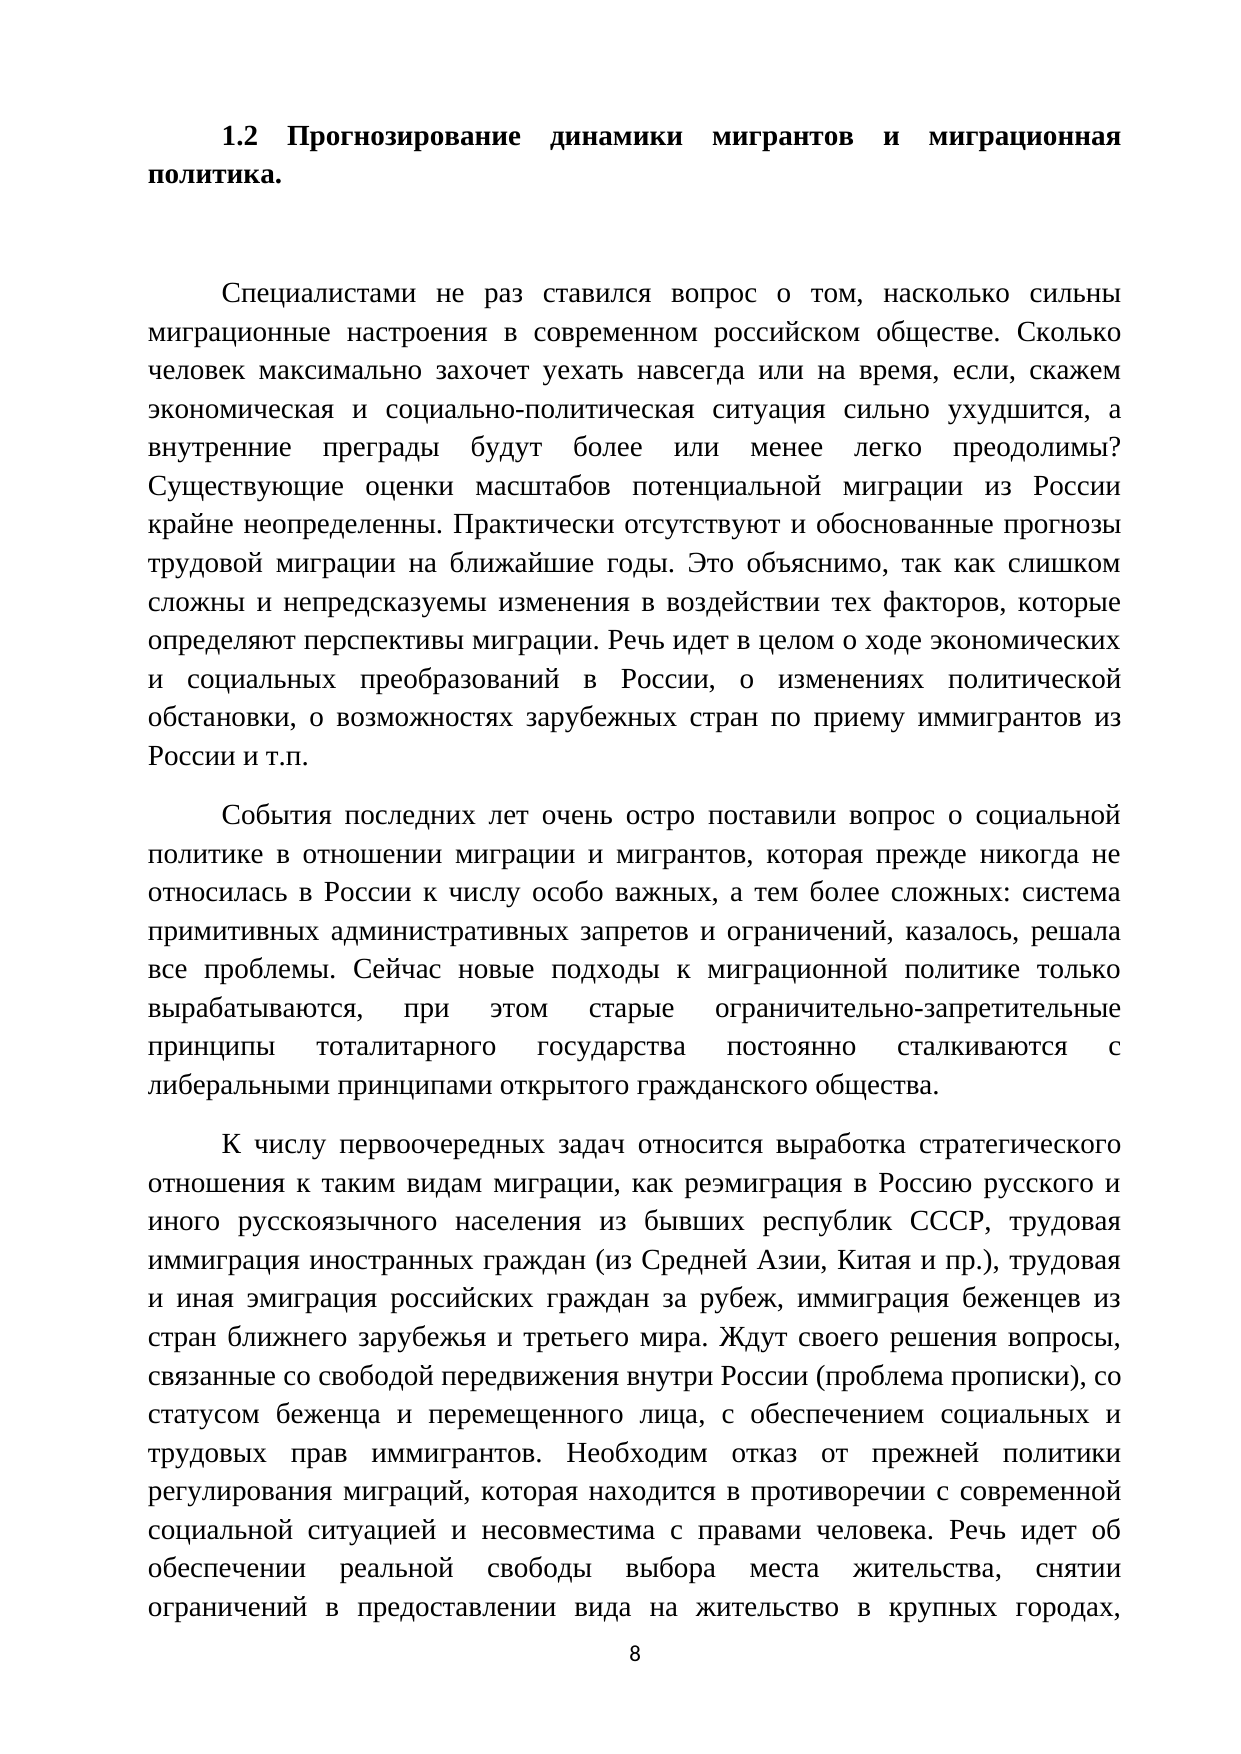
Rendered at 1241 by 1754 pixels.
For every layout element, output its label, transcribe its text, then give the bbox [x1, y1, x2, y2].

text События последних лет очень остро поставили вопрос о социальной политике в отношении миграции и мигрантов, которая прежде никогда не относилась в России к числу особо важных, а тем более сложных: система примитивных административных запретов и ограничений, казалось, решала все проблемы. Сейчас новые подходы к миграционной политике только вырабатываются, при этом старые ограничительно-запретительные принципы тоталитарного государства постоянно сталкиваются с либеральными принципами открытого гражданского общества. [148, 797, 1122, 1101]
text Специалистами не раз ставился вопрос о том, насколько сильны миграционные настроения в современном российском обществе. Сколько человек максимально захочет уехать навсегда или на время, если, скажем экономическая и социально-политическая ситуация сильно ухудшится, а внутренние преграды будут более или менее легко преодолимы? Существующие оценки масштабов потенциальной миграции из России крайне неопределенны. Практически отсутствуют и обоснованные прогнозы трудовой миграции на ближайшие годы. Это объяснимо, так как слишком сложны и непредсказуемы изменения в воздействии тех факторов, которые определяют перспективы миграции. Речь идет в целом о ходе экономических и социальных преобразований в России, о изменениях политической обстановки, о возможностях зарубежных стран по приему иммигрантов из России и т.п. [148, 275, 1122, 771]
text 1.2 Прогнозирование динамики мигрантов и миграционная политика. [148, 118, 1122, 190]
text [148, 1126, 1122, 1622]
